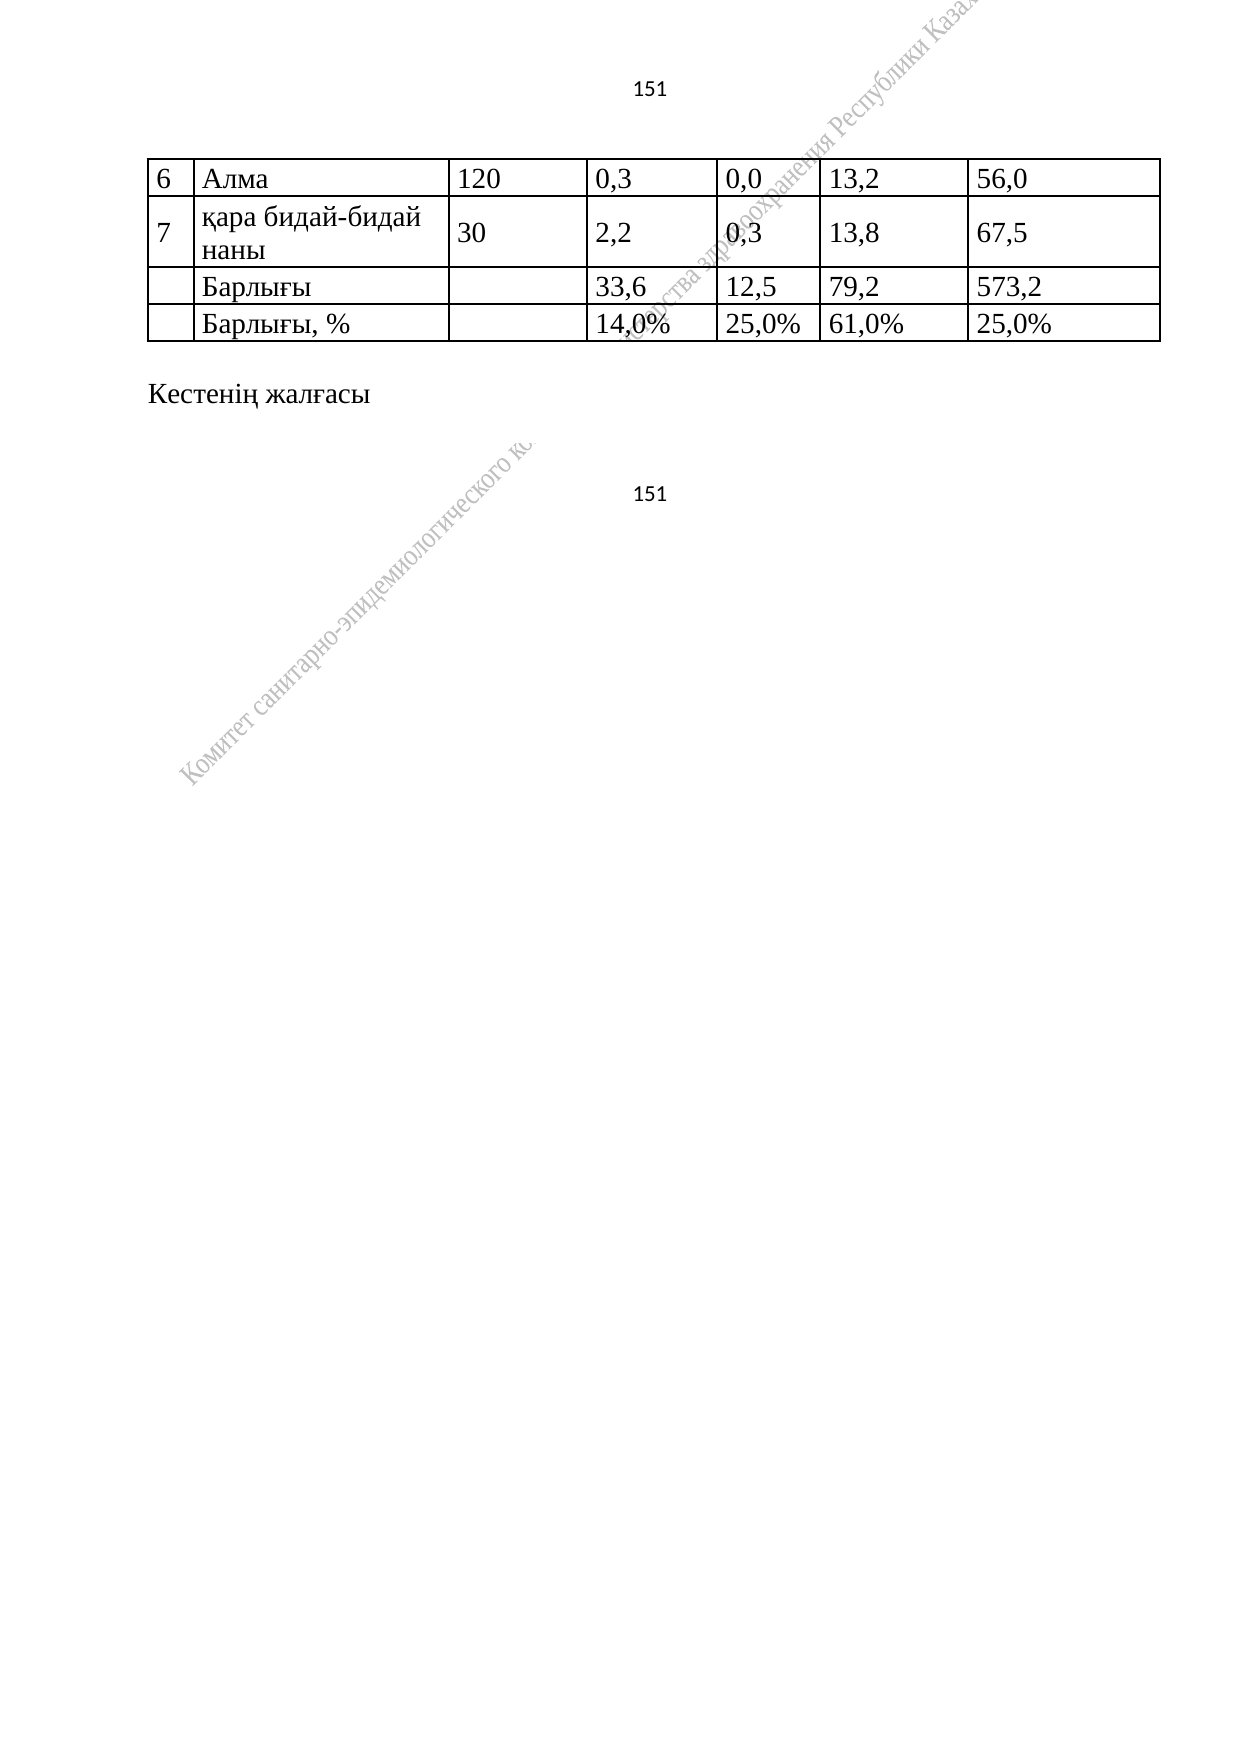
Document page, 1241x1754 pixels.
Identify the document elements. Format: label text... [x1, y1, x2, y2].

table_cell 7 [149, 197, 193, 266]
table_cell 61,0% [821, 305, 967, 340]
table_cell 30 [450, 197, 586, 266]
table_cell 14,0% [588, 305, 716, 340]
table_cell 13,8 [821, 197, 967, 266]
table_cell 573,2 [969, 268, 1159, 303]
table_cell 0,3 [588, 160, 716, 195]
table_cell Барлығы, % [195, 305, 448, 340]
table_cell 67,5 [969, 197, 1159, 266]
table_cell 6 [149, 160, 193, 195]
table_cell [149, 305, 193, 340]
table_cell 56,0 [969, 160, 1159, 195]
table_cell 25,0% [969, 305, 1159, 340]
text Кестенің жалғасы [148, 376, 1152, 409]
table_cell 0,0 [718, 160, 819, 195]
table_cell 120 [450, 160, 586, 195]
table_cell 12,5 [718, 268, 819, 303]
table_cell 0,3 [718, 197, 819, 266]
table_cell [450, 268, 586, 303]
table_cell Барлығы [195, 268, 448, 303]
table_cell [149, 268, 193, 303]
table_cell 13,2 [821, 160, 967, 195]
table_cell қара бидай-бидай наны [195, 197, 448, 266]
table_cell 79,2 [821, 268, 967, 303]
table_cell 33,6 [588, 268, 716, 303]
table_cell 25,0% [718, 305, 819, 340]
table_cell [450, 305, 586, 340]
table_cell Алма [195, 160, 448, 195]
table_cell 2,2 [588, 197, 716, 266]
